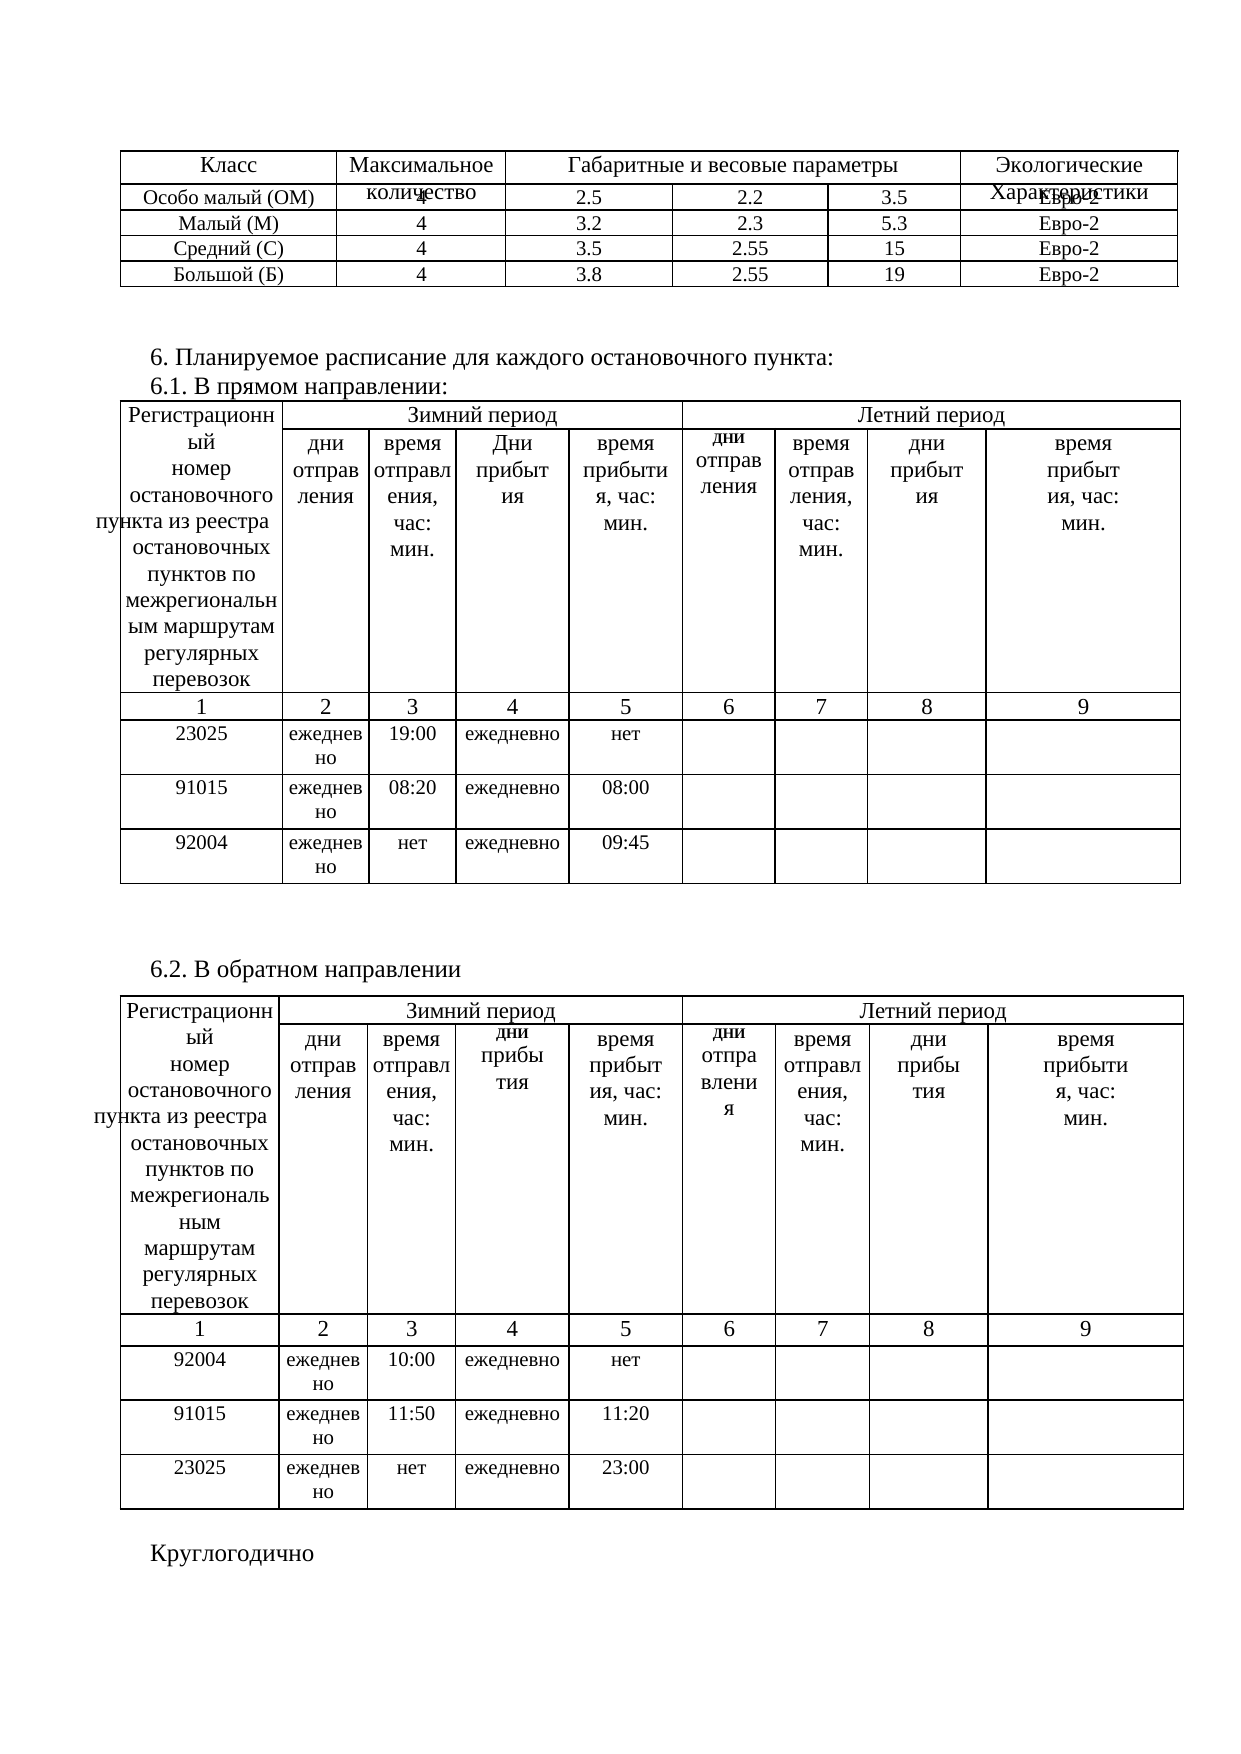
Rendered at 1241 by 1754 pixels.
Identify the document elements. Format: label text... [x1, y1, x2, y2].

table_cell 2.55 [673, 262, 827, 286]
table_cell ежедневно [457, 830, 568, 882]
table_cell 3.2 [506, 211, 672, 234]
table_cell 92004 [121, 1347, 278, 1399]
table_header Зимний период [280, 997, 682, 1023]
table_cell Евро-2 [961, 185, 1177, 209]
table_header Экологические Характеристики [961, 152, 1177, 183]
table_cell 4 [457, 693, 568, 719]
table_cell Евро-2 [961, 236, 1177, 260]
text Круглогодично [150, 1538, 1090, 1567]
table_cell [989, 1347, 1183, 1399]
table_cell время прибыт ия, час: мин. [570, 1025, 682, 1313]
table_cell дни отправ ления [280, 1025, 367, 1313]
table_cell нет [570, 721, 682, 774]
table_cell Евро-2 [961, 211, 1177, 234]
table_cell [776, 1455, 869, 1508]
table_cell время отправл ения, час: мин. [776, 1025, 869, 1313]
table_cell 2.3 [673, 211, 827, 234]
table_cell 3.8 [506, 262, 672, 286]
table_cell 08:00 [570, 775, 682, 828]
table_cell 11:50 [368, 1401, 455, 1454]
table_cell 91015 [121, 1401, 278, 1454]
table_cell 2.5 [506, 185, 672, 209]
table_cell 23:00 [570, 1455, 682, 1508]
table_header Летний период [683, 402, 1180, 428]
table_cell 08:20 [370, 775, 455, 828]
table_header Летний период [683, 997, 1183, 1023]
table_header Зимний период [283, 402, 682, 428]
table_cell [987, 775, 1180, 828]
table_cell [683, 1347, 775, 1399]
table_cell [989, 1455, 1183, 1508]
table_cell 3 [370, 693, 455, 719]
table_header Регистрационный номер остановочного пункта из реестра остановочных пунктов по межрегиональным маршрутам регулярных перевозок [121, 997, 278, 1313]
table_cell [989, 1401, 1183, 1454]
table_cell нет [370, 830, 455, 882]
table_cell ежедневно [280, 1401, 367, 1454]
table_cell 6 [683, 693, 774, 719]
table_cell нет [368, 1455, 455, 1508]
table_cell 11:20 [570, 1401, 682, 1454]
table_cell 5.3 [829, 211, 960, 234]
table_cell время отправ ления, час: мин. [776, 430, 867, 691]
table_cell 6 [683, 1315, 775, 1345]
table_cell Средний (С) [121, 236, 336, 260]
table_cell ежедневно [283, 721, 368, 774]
table_cell 8 [868, 693, 985, 719]
table_cell ежедневно [280, 1347, 367, 1399]
table_cell дни прибы тия [870, 1025, 987, 1313]
table_cell 7 [776, 693, 867, 719]
table_cell 4 [337, 236, 505, 260]
table_cell [683, 775, 774, 828]
table_cell время прибыт ия, час: мин. [987, 430, 1180, 691]
table_cell [868, 721, 985, 774]
table_cell 2 [280, 1315, 367, 1345]
table_cell 2.2 [673, 185, 827, 209]
table_cell 91015 [121, 775, 282, 828]
table_cell Особо малый (ОМ) [121, 185, 336, 209]
table_cell Дни прибыт ия [457, 430, 568, 691]
table_cell [776, 721, 867, 774]
table_cell 2 [283, 693, 368, 719]
table_cell 3 [368, 1315, 455, 1345]
table_cell 4 [337, 211, 505, 234]
table_cell Евро-2 [961, 262, 1177, 286]
table_cell 9 [989, 1315, 1183, 1345]
table_cell Большой (Б) [121, 262, 336, 286]
table_cell 92004 [121, 830, 282, 882]
table_cell время прибыти я, час: мин. [989, 1025, 1183, 1313]
table_cell 8 [870, 1315, 987, 1345]
table_header Класс [121, 152, 336, 183]
table_cell [683, 830, 774, 882]
table_cell 9 [987, 693, 1180, 719]
table_cell ежедневно [457, 775, 568, 828]
table_cell 3.5 [506, 236, 672, 260]
table_cell 2.55 [673, 236, 827, 260]
table_cell ежедневно [456, 1347, 568, 1399]
table_cell ДНИ отпра влени я [683, 1025, 775, 1313]
table_cell 4 [456, 1315, 568, 1345]
table_cell 09:45 [570, 830, 682, 882]
table_cell 3.5 [829, 185, 960, 209]
table_cell нет [570, 1347, 682, 1399]
table_cell ежедневно [457, 721, 568, 774]
table_cell дни отправ ления [283, 430, 368, 691]
table_cell 19:00 [370, 721, 455, 774]
table_cell ежедневно [283, 830, 368, 882]
table_cell 4 [337, 262, 505, 286]
table_cell [683, 1455, 775, 1508]
table_cell [683, 721, 774, 774]
table_cell ежедневно [456, 1401, 568, 1454]
table_cell 5 [570, 1315, 682, 1345]
table_cell 1 [121, 693, 282, 719]
table_cell [776, 775, 867, 828]
table_cell [868, 775, 985, 828]
table_cell ежедневно [280, 1455, 367, 1508]
table_cell [776, 830, 867, 882]
table_cell ежедневно [283, 775, 368, 828]
table_cell время прибыти я, час: мин. [570, 430, 682, 691]
table_header Габаритные и весовые параметры [506, 152, 960, 183]
table_cell 23025 [121, 721, 282, 774]
table_cell [683, 1401, 775, 1454]
table_cell ДНИ отправ ления [683, 430, 774, 691]
text 6. Планируемое расписание для каждого остановочного пункта: [150, 342, 1090, 371]
table_cell 15 [829, 236, 960, 260]
table_cell 4 [337, 185, 505, 209]
table_cell [776, 1401, 869, 1454]
table_cell [870, 1455, 987, 1508]
text 6.1. В прямом направлении: [150, 371, 1090, 400]
table_cell [776, 1347, 869, 1399]
table_cell 5 [570, 693, 682, 719]
table_cell 19 [829, 262, 960, 286]
table_header Регистрационный номер остановочного пункта из реестра остановочных пунктов по межрегиональным маршрутам регулярных перевозок [121, 402, 282, 691]
table_cell Малый (М) [121, 211, 336, 234]
table_cell 10:00 [368, 1347, 455, 1399]
table_header Максимальное количество [337, 152, 505, 183]
table_cell ДНИ прибы тия [456, 1025, 568, 1313]
table_cell [870, 1401, 987, 1454]
table_cell время отправл ения, час: мин. [368, 1025, 455, 1313]
table_cell [987, 721, 1180, 774]
table_cell дни прибыт ия [868, 430, 985, 691]
table_cell 23025 [121, 1455, 278, 1508]
text 6.2. В обратном направлении [150, 954, 1090, 983]
table_cell время отправл ения, час: мин. [370, 430, 455, 691]
table_cell [870, 1347, 987, 1399]
table_cell 7 [776, 1315, 869, 1345]
table_cell [987, 830, 1180, 882]
table_cell 1 [121, 1315, 278, 1345]
table_cell [868, 830, 985, 882]
table_cell ежедневно [456, 1455, 568, 1508]
